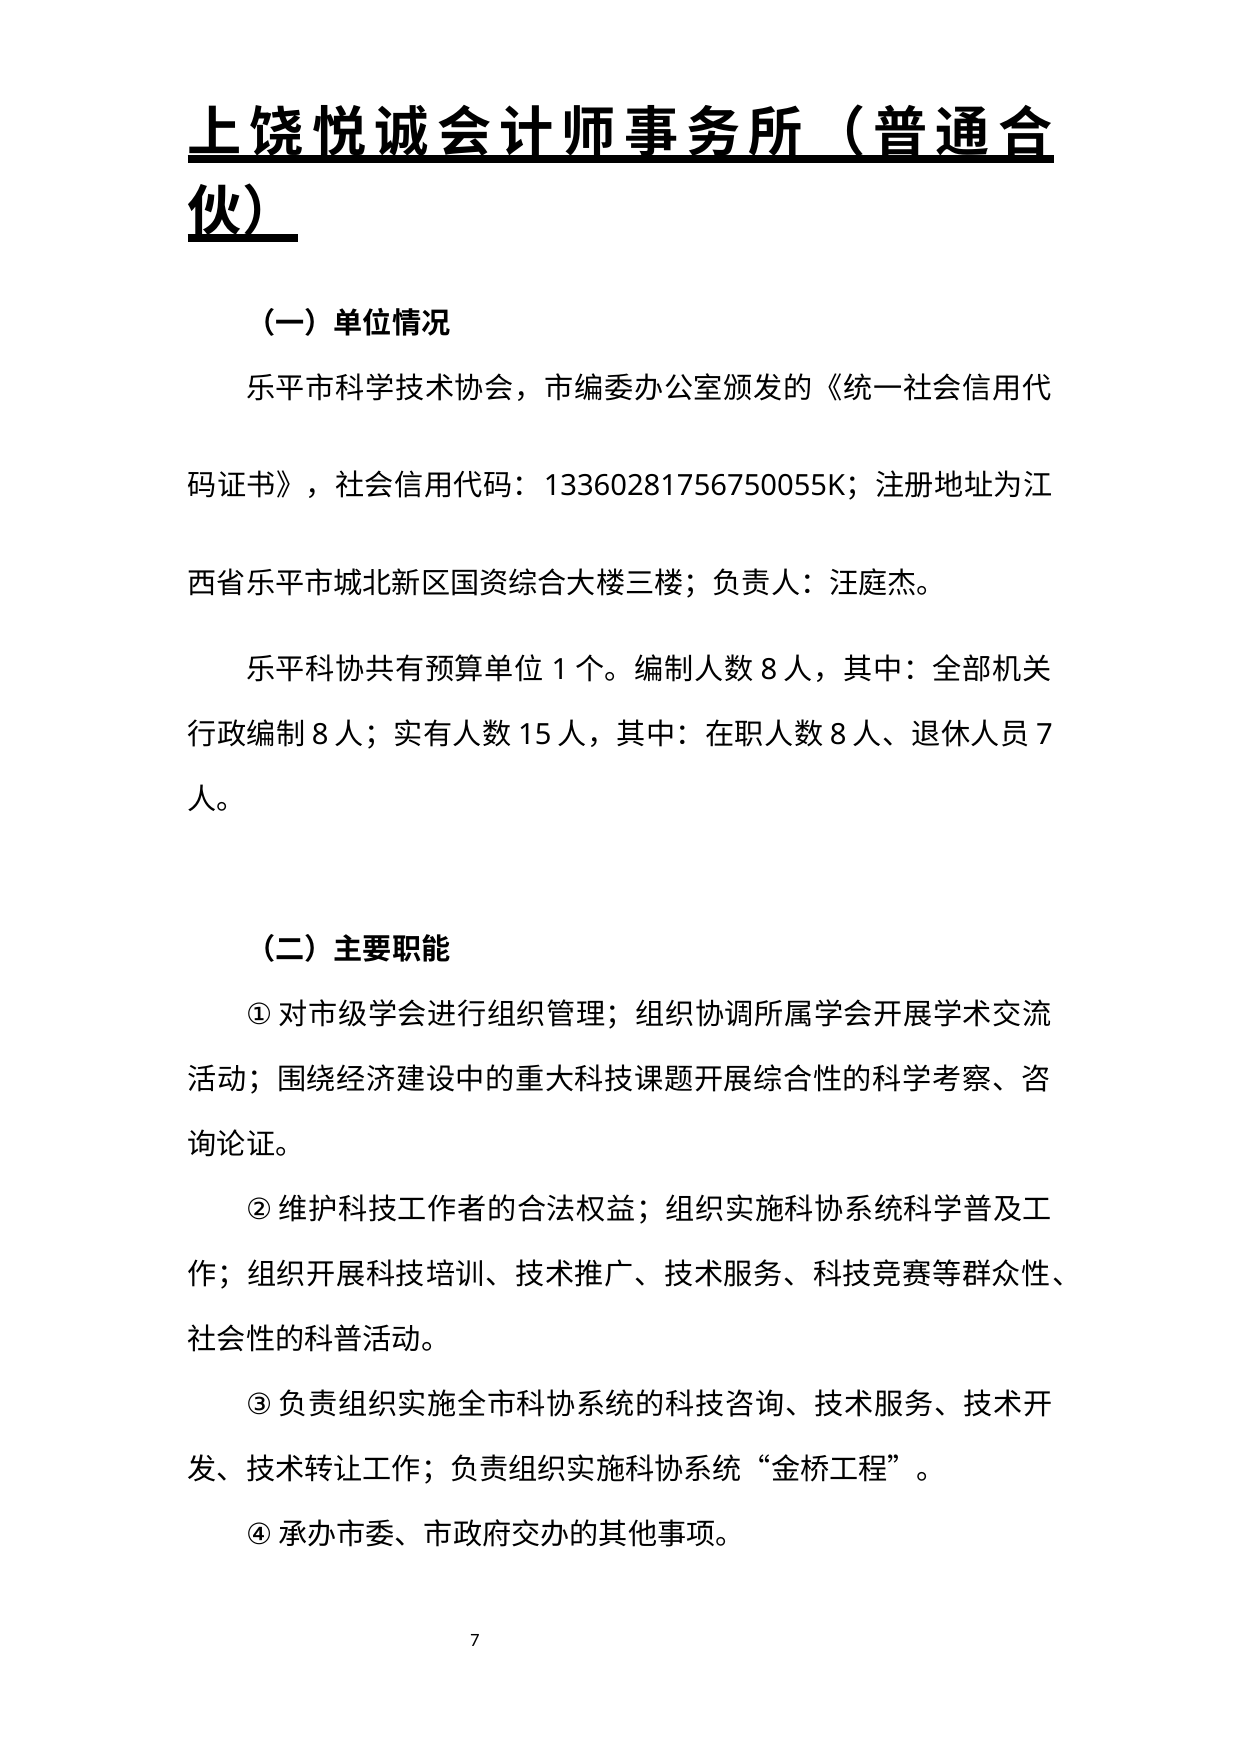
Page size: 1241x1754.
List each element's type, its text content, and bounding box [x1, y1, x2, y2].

text ④承办市委、市政府交办的其他事项。 [187, 1499, 1053, 1564]
text （一）单位情况 [187, 288, 1053, 353]
text 乐平市科学技术协会，市编委办公室颁发的《统一社会信用代码证书》，社会信用代码：13360281756750055K；注册地址为江西省乐平市城北新区国资综合大楼三楼；负责人：汪庭杰。 [187, 353, 1053, 613]
text ②维护科技工作者的合法权益；组织实施科协系统科学普及工作；组织开展科技培训、技术推广、技术服务、科技竞赛等群众性、社会性的科普活动。 [187, 1174, 1053, 1369]
text 乐平科协共有预算单位1个。编制人数8人，其中：全部机关行政编制8人；实有人数15人，其中：在职人数8人、退休人员7人。 [187, 634, 1053, 829]
subtitle （二）主要职能 [187, 914, 1053, 979]
text ③负责组织实施全市科协系统的科技咨询、技术服务、技术开发、技术转让工作；负责组织实施科协系统“金桥工程”。 [187, 1369, 1053, 1499]
text ①对市级学会进行组织管理；组织协调所属学会开展学术交流活动；围绕经济建设中的重大科技课题开展综合性的科学考察、咨询论证。 [187, 979, 1053, 1174]
